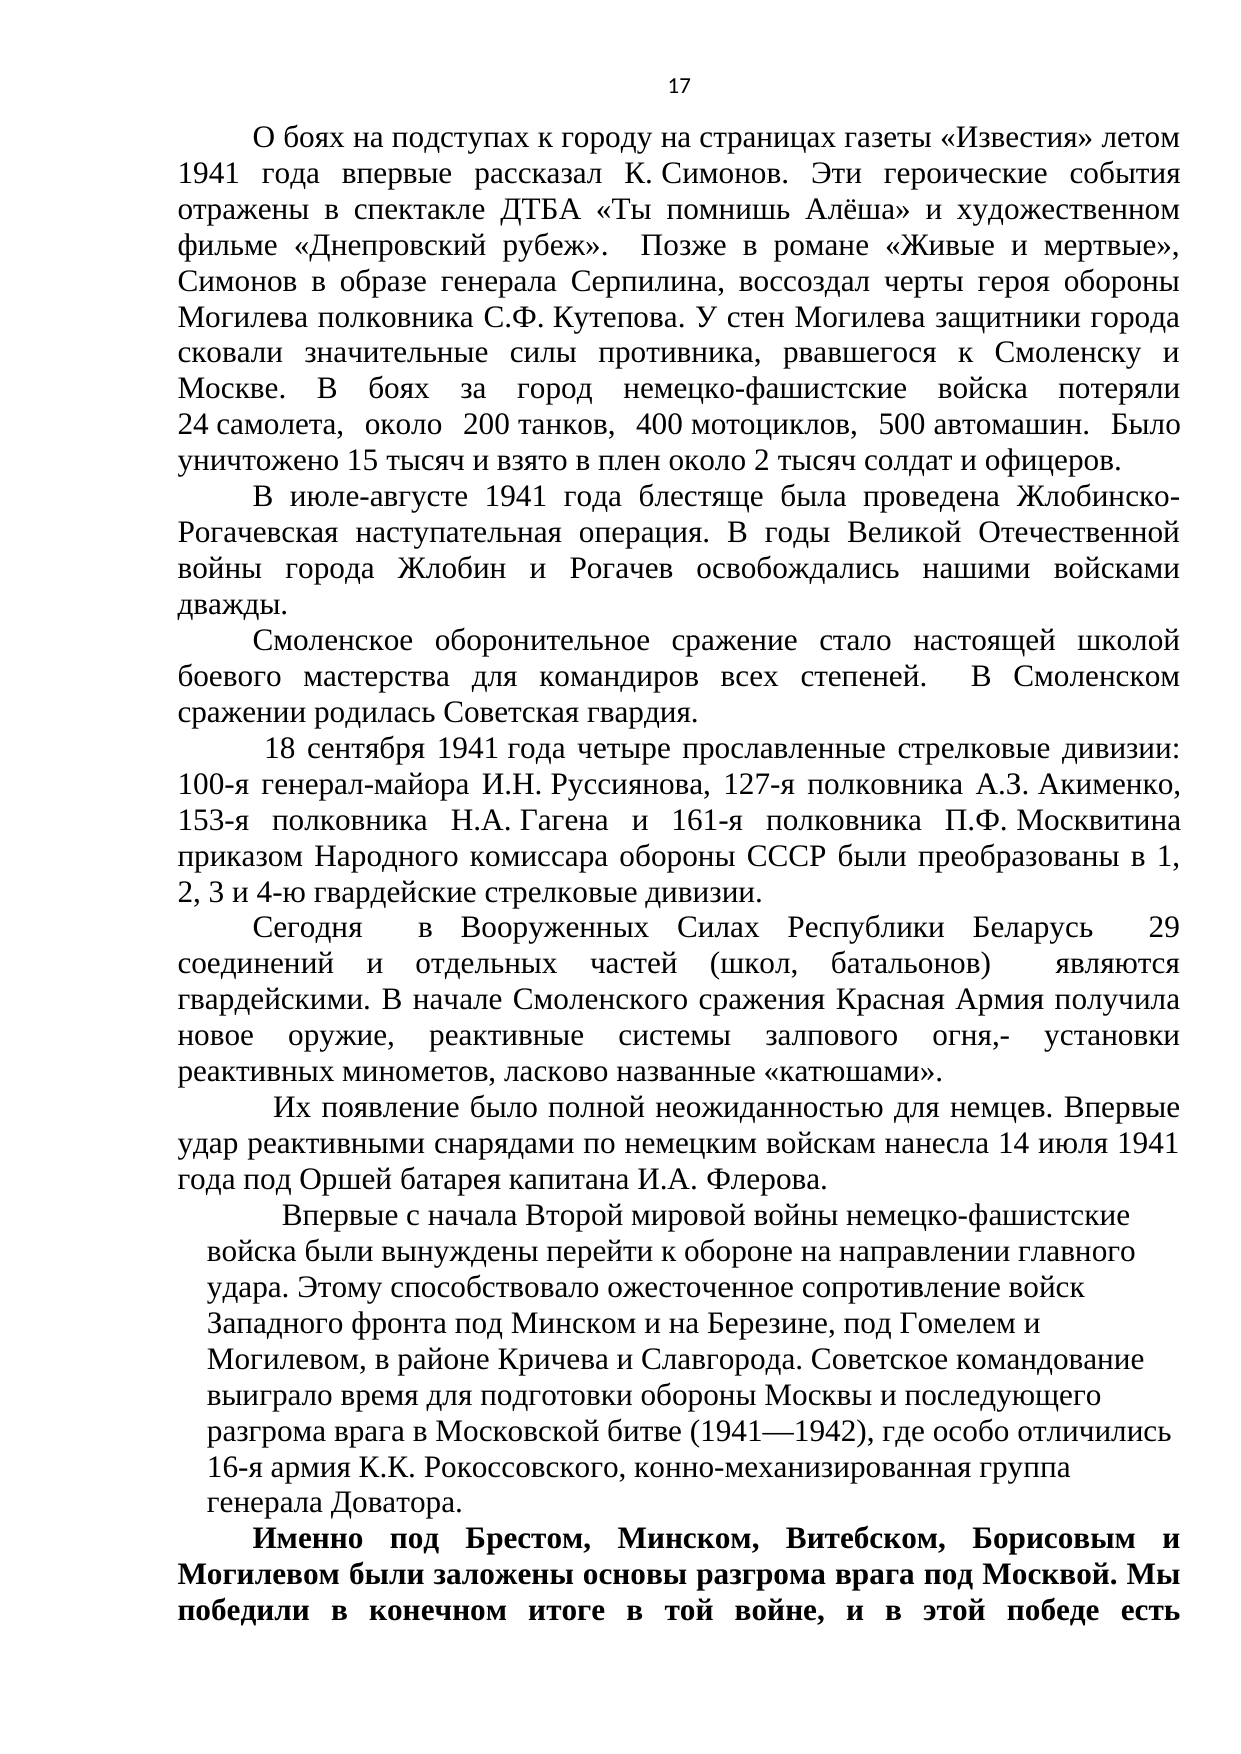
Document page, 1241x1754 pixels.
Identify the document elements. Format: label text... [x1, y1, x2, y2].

text Сегодня в Вооруженных Силах Республики Беларусь 29 соединений и отдельных частей (школ, батальонов) являются гвардейскими. В начале Смоленского сражения Красная Армия получила новое оружие, реактивные системы залпового огня,- установки реактивных минометов, ласково названные «катюшами». [177, 909, 1181, 1088]
text Их появление было полной неожиданностью для немцев. Впервые удар реактивными снарядами по немецким войскам нанесла 14 июля 1941 года под Оршей батарея капитана И.А. Флерова. [177, 1088, 1181, 1196]
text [177, 1520, 1181, 1627]
text Впервые с начала Второй мировой войны немецко-фашистские войска были вынуждены перейти к обороне на направлении главного удара. Этому способствовало ожесточенное сопротивление войск Западного фронта под Минском и на Березине, под Гомелем и Могилевом, в районе Кричева и Славгорода. Советское командование выиграло время для подготовки обороны Москвы и последующего разгрома врага в Московской битве (1941—1942), где особо отличились 16-я армия К.К. Рокоссовского, конно-механизированная группа генерала Доватора. [207, 1196, 1181, 1520]
text О боях на подступах к городу на страницах газеты «Известия» летом 1941 года впервые рассказал К. Симонов. Эти героические события отражены в спектакле ДТБА «Ты помнишь Алёша» и художественном фильме «Днепровский рубеж». Позже в романе «Живые и мертвые», Симонов в образе генерала Серпилина, воссоздал черты героя обороны Могилева полковника С.Ф. Кутепова. У стен Могилева защитники города сковали значительные силы противника, рвавшегося к Смоленску и Москве. В боях за город немецко-фашистские войска потеряли 24 самолета, около 200 танков, 400 мотоциклов, 500 автомашин. Было уничтожено 15 тысяч и взято в плен около 2 тысяч солдат и офицеров. [177, 118, 1181, 477]
text В июле-августе 1941 года блестяще была проведена Жлобинско-Рогачевская наступательная операция. В годы Великой Отечественной войны города Жлобин и Рогачев освобождались нашими войсками дважды. [177, 477, 1181, 621]
text Смоленское оборонительное сражение стало настоящей школой боевого мастерства для командиров всех степеней. В Смоленском сражении родилась Советская гвардия. [177, 621, 1181, 729]
text 18 сентября 1941 года четыре прославленные стрелковые дивизии: 100-я генерал-майора И.Н. Руссиянова, 127-я полковника А.З. Акименко, 153-я полковника Н.А. Гагена и 161-я полковника П.Ф. Москвитина приказом Народного комиссара обороны СССР были преобразованы в 1, 2, 3 и 4-ю гвардейские стрелковые дивизии. [177, 729, 1181, 909]
